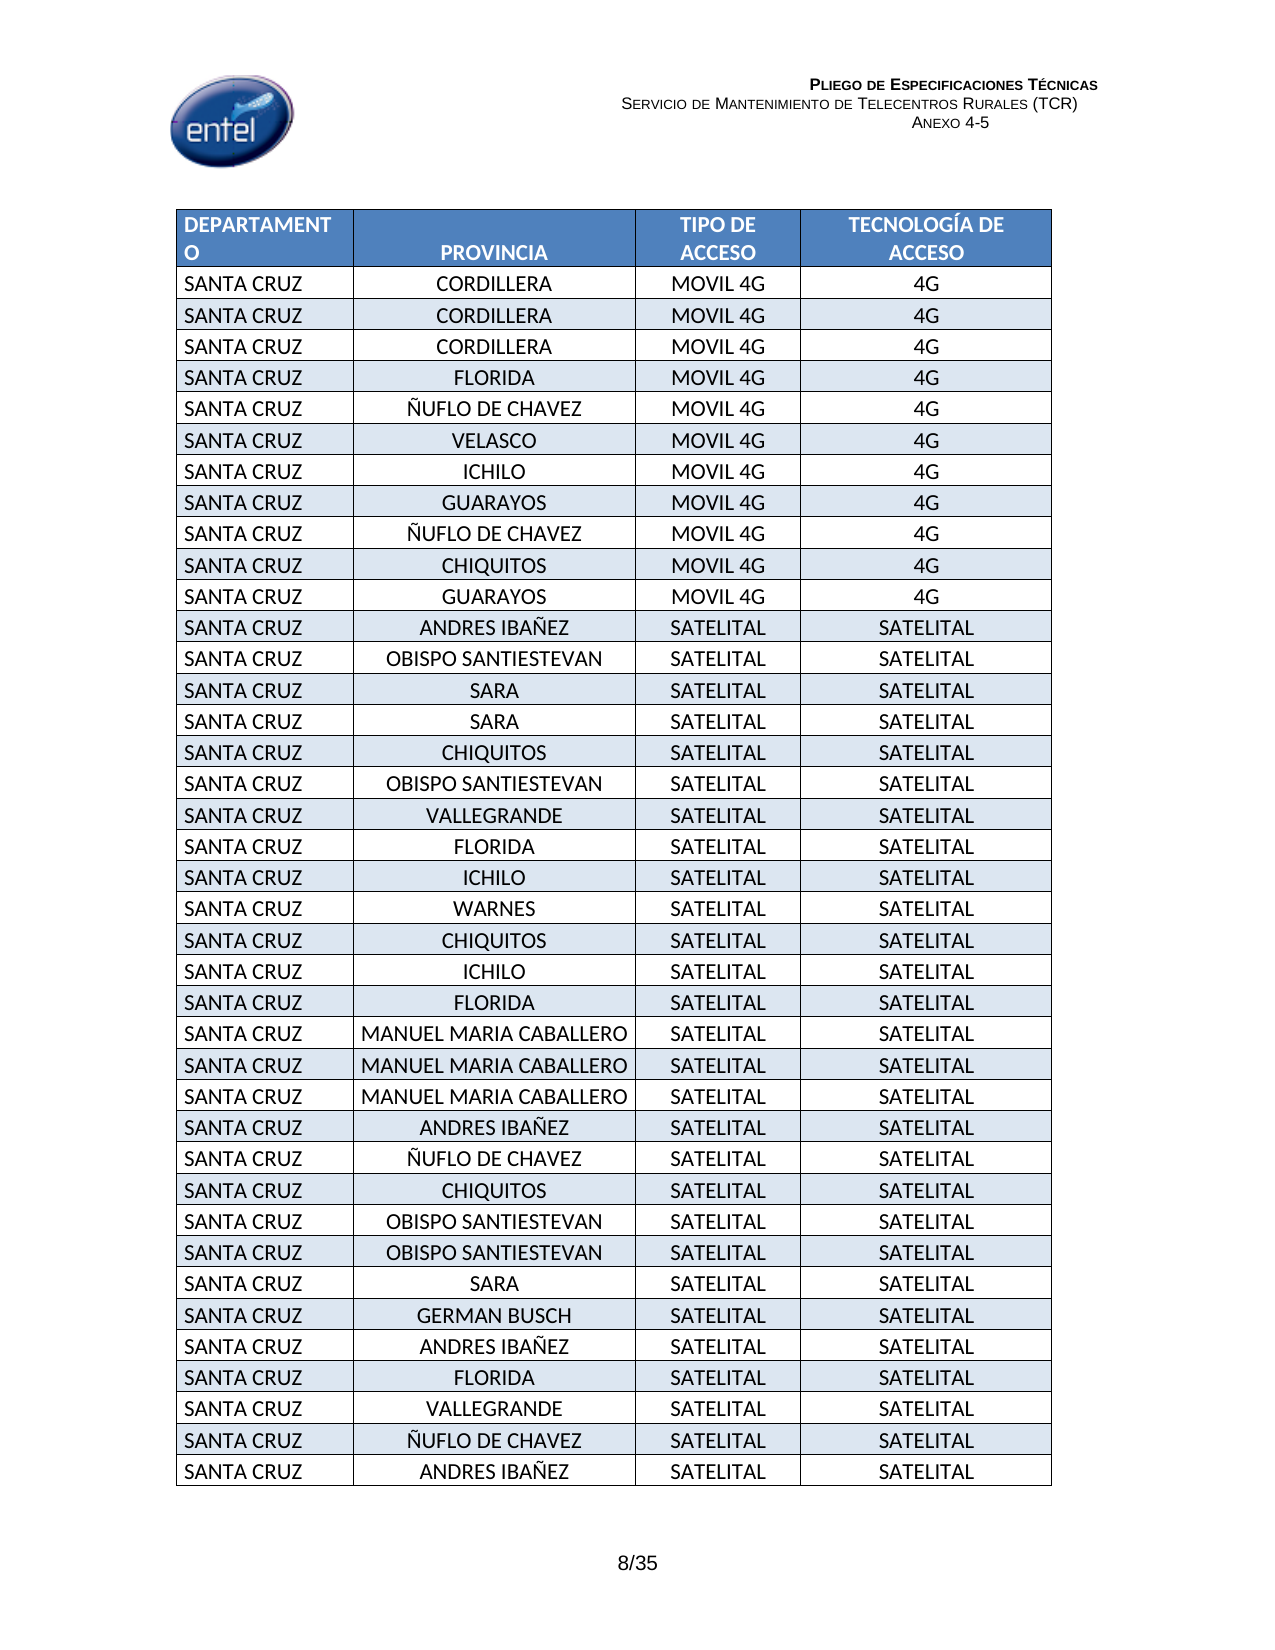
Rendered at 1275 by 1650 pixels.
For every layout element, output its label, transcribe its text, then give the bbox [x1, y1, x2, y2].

table_cell ANDRES IBAÑEZ [354, 1111, 635, 1141]
table_cell MOVIL 4G [636, 486, 800, 516]
table_cell ANDRES IBAÑEZ [354, 1455, 635, 1485]
table_cell SATELITAL [801, 705, 1051, 735]
table_cell SANTA CRUZ [177, 361, 353, 391]
table_cell FLORIDA [354, 830, 635, 860]
table_cell MOVIL 4G [636, 517, 800, 547]
table_cell SANTA CRUZ [177, 392, 353, 422]
table_cell CHIQUITOS [354, 549, 635, 579]
table_cell SATELITAL [636, 1205, 800, 1235]
table_cell SATELITAL [801, 1424, 1051, 1454]
table_cell SATELITAL [636, 611, 800, 641]
table_cell 4G [801, 580, 1051, 610]
table_cell ICHILO [354, 861, 635, 891]
table_cell SANTA CRUZ [177, 1111, 353, 1141]
table_cell FLORIDA [354, 986, 635, 1016]
table_cell SATELITAL [801, 642, 1051, 672]
table_cell SATELITAL [801, 1455, 1051, 1485]
table_cell SATELITAL [636, 1299, 800, 1329]
table_cell SATELITAL [801, 1236, 1051, 1266]
table_header DEPARTAMENTO [177, 210, 353, 266]
table_cell SATELITAL [801, 1361, 1051, 1391]
table_cell SATELITAL [636, 767, 800, 797]
table_cell MOVIL 4G [636, 455, 800, 485]
table_cell SANTA CRUZ [177, 1174, 353, 1204]
table_cell SATELITAL [801, 1111, 1051, 1141]
table_header PROVINCIA [354, 210, 635, 266]
table_cell SANTA CRUZ [177, 611, 353, 641]
table_cell ÑUFLO DE CHAVEZ [354, 1142, 635, 1172]
table_cell CHIQUITOS [354, 736, 635, 766]
table_cell SATELITAL [636, 1361, 800, 1391]
table_cell SANTA CRUZ [177, 892, 353, 922]
table_cell MOVIL 4G [636, 580, 800, 610]
table_cell ICHILO [354, 955, 635, 985]
table_cell SANTA CRUZ [177, 1267, 353, 1297]
table_cell 4G [801, 455, 1051, 485]
table_cell SATELITAL [801, 1080, 1051, 1110]
table_cell SATELITAL [801, 1142, 1051, 1172]
table_cell SANTA CRUZ [177, 861, 353, 891]
table_cell MANUEL MARIA CABALLERO [354, 1080, 635, 1110]
table_cell MOVIL 4G [636, 299, 800, 329]
table_cell SANTA CRUZ [177, 486, 353, 516]
table_cell SARA [354, 674, 635, 704]
table_cell SATELITAL [801, 830, 1051, 860]
table_cell ANDRES IBAÑEZ [354, 1330, 635, 1360]
table_cell SATELITAL [636, 736, 800, 766]
table_cell SATELITAL [636, 1424, 800, 1454]
table_cell SANTA CRUZ [177, 1455, 353, 1485]
table_cell CHIQUITOS [354, 1174, 635, 1204]
table_cell SANTA CRUZ [177, 830, 353, 860]
table_cell 4G [801, 361, 1051, 391]
table_cell SATELITAL [636, 1111, 800, 1141]
table_cell MOVIL 4G [636, 267, 800, 297]
table_cell SATELITAL [801, 767, 1051, 797]
table_cell SATELITAL [636, 1049, 800, 1079]
table_cell SANTA CRUZ [177, 642, 353, 672]
table_cell SATELITAL [636, 799, 800, 829]
table_cell MOVIL 4G [636, 330, 800, 360]
table_cell SATELITAL [801, 1205, 1051, 1235]
table_cell SANTA CRUZ [177, 1392, 353, 1422]
table_cell 4G [801, 267, 1051, 297]
table_cell SANTA CRUZ [177, 705, 353, 735]
table_cell MOVIL 4G [636, 549, 800, 579]
table_cell CORDILLERA [354, 267, 635, 297]
table_cell MOVIL 4G [636, 392, 800, 422]
table_cell OBISPO SANTIESTEVAN [354, 767, 635, 797]
table_cell 4G [801, 330, 1051, 360]
table_cell SATELITAL [801, 1049, 1051, 1079]
table_cell ÑUFLO DE CHAVEZ [354, 1424, 635, 1454]
table_cell OBISPO SANTIESTEVAN [354, 642, 635, 672]
table_cell SATELITAL [636, 1267, 800, 1297]
table_cell VALLEGRANDE [354, 799, 635, 829]
table_cell SATELITAL [801, 924, 1051, 954]
table_cell ANDRES IBAÑEZ [354, 611, 635, 641]
table_cell SANTA CRUZ [177, 986, 353, 1016]
table_cell SATELITAL [636, 705, 800, 735]
table_cell SARA [354, 1267, 635, 1297]
table_cell SANTA CRUZ [177, 580, 353, 610]
table_cell MANUEL MARIA CABALLERO [354, 1049, 635, 1079]
table_cell FLORIDA [354, 1361, 635, 1391]
table_header TIPO DE ACCESO [636, 210, 800, 266]
table_cell SANTA CRUZ [177, 330, 353, 360]
table_cell SATELITAL [636, 1174, 800, 1204]
table_cell MOVIL 4G [636, 361, 800, 391]
table_cell ÑUFLO DE CHAVEZ [354, 392, 635, 422]
table_cell SANTA CRUZ [177, 455, 353, 485]
table_cell SANTA CRUZ [177, 424, 353, 454]
table_cell SANTA CRUZ [177, 955, 353, 985]
table_cell MOVIL 4G [636, 424, 800, 454]
table_cell SANTA CRUZ [177, 1236, 353, 1266]
table_cell ICHILO [354, 455, 635, 485]
table_cell SANTA CRUZ [177, 1205, 353, 1235]
table_cell 4G [801, 299, 1051, 329]
table_cell SANTA CRUZ [177, 267, 353, 297]
table_cell CHIQUITOS [354, 924, 635, 954]
table_cell SANTA CRUZ [177, 1049, 353, 1079]
table_cell ÑUFLO DE CHAVEZ [354, 517, 635, 547]
table_cell SATELITAL [801, 736, 1051, 766]
table_cell SANTA CRUZ [177, 1299, 353, 1329]
table_cell SATELITAL [801, 892, 1051, 922]
table_cell SATELITAL [801, 1267, 1051, 1297]
table_cell GUARAYOS [354, 486, 635, 516]
table_cell SATELITAL [636, 1080, 800, 1110]
table_cell SATELITAL [801, 1299, 1051, 1329]
table_cell SATELITAL [636, 830, 800, 860]
table_cell SATELITAL [801, 1174, 1051, 1204]
table_cell OBISPO SANTIESTEVAN [354, 1236, 635, 1266]
table_cell VALLEGRANDE [354, 1392, 635, 1422]
table_cell SANTA CRUZ [177, 799, 353, 829]
table_cell WARNES [354, 892, 635, 922]
table_cell SANTA CRUZ [177, 1424, 353, 1454]
table_cell SANTA CRUZ [177, 517, 353, 547]
table_cell SATELITAL [636, 1142, 800, 1172]
table_cell SATELITAL [801, 799, 1051, 829]
picture [170, 75, 296, 172]
table_cell SANTA CRUZ [177, 924, 353, 954]
table_cell SATELITAL [636, 674, 800, 704]
table_cell CORDILLERA [354, 299, 635, 329]
table_cell SATELITAL [636, 1236, 800, 1266]
table_cell GUARAYOS [354, 580, 635, 610]
table_cell 4G [801, 517, 1051, 547]
table_cell OBISPO SANTIESTEVAN [354, 1205, 635, 1235]
table_cell SATELITAL [636, 892, 800, 922]
table_cell SANTA CRUZ [177, 1080, 353, 1110]
table_cell SATELITAL [801, 1330, 1051, 1360]
table_cell SATELITAL [801, 611, 1051, 641]
table_cell SATELITAL [636, 1330, 800, 1360]
table_cell MANUEL MARIA CABALLERO [354, 1017, 635, 1047]
table_cell VELASCO [354, 424, 635, 454]
table_cell SATELITAL [801, 955, 1051, 985]
table_cell SATELITAL [636, 1392, 800, 1422]
table_cell CORDILLERA [354, 330, 635, 360]
table_cell SANTA CRUZ [177, 674, 353, 704]
table_cell SATELITAL [801, 1392, 1051, 1422]
table_cell FLORIDA [354, 361, 635, 391]
table_cell SARA [354, 705, 635, 735]
table_cell SANTA CRUZ [177, 736, 353, 766]
table_cell SATELITAL [801, 986, 1051, 1016]
table_cell SANTA CRUZ [177, 1330, 353, 1360]
table_cell SANTA CRUZ [177, 1361, 353, 1391]
table_cell SANTA CRUZ [177, 549, 353, 579]
table_cell 4G [801, 486, 1051, 516]
table_cell 4G [801, 549, 1051, 579]
table_cell SATELITAL [636, 924, 800, 954]
table_cell 4G [801, 392, 1051, 422]
table_cell SATELITAL [801, 861, 1051, 891]
table_cell SATELITAL [636, 861, 800, 891]
table_cell SANTA CRUZ [177, 299, 353, 329]
table_cell SATELITAL [801, 674, 1051, 704]
table_cell GERMAN BUSCH [354, 1299, 635, 1329]
table_cell SATELITAL [636, 642, 800, 672]
table_cell SANTA CRUZ [177, 1142, 353, 1172]
table_cell SATELITAL [636, 1017, 800, 1047]
table_cell SATELITAL [801, 1017, 1051, 1047]
table_header TECNOLOGÍA DE ACCESO [801, 210, 1051, 266]
table_cell SANTA CRUZ [177, 767, 353, 797]
table_cell SATELITAL [636, 1455, 800, 1485]
table_cell SATELITAL [636, 986, 800, 1016]
table_cell SATELITAL [636, 955, 800, 985]
table_cell 4G [801, 424, 1051, 454]
table_cell SANTA CRUZ [177, 1017, 353, 1047]
